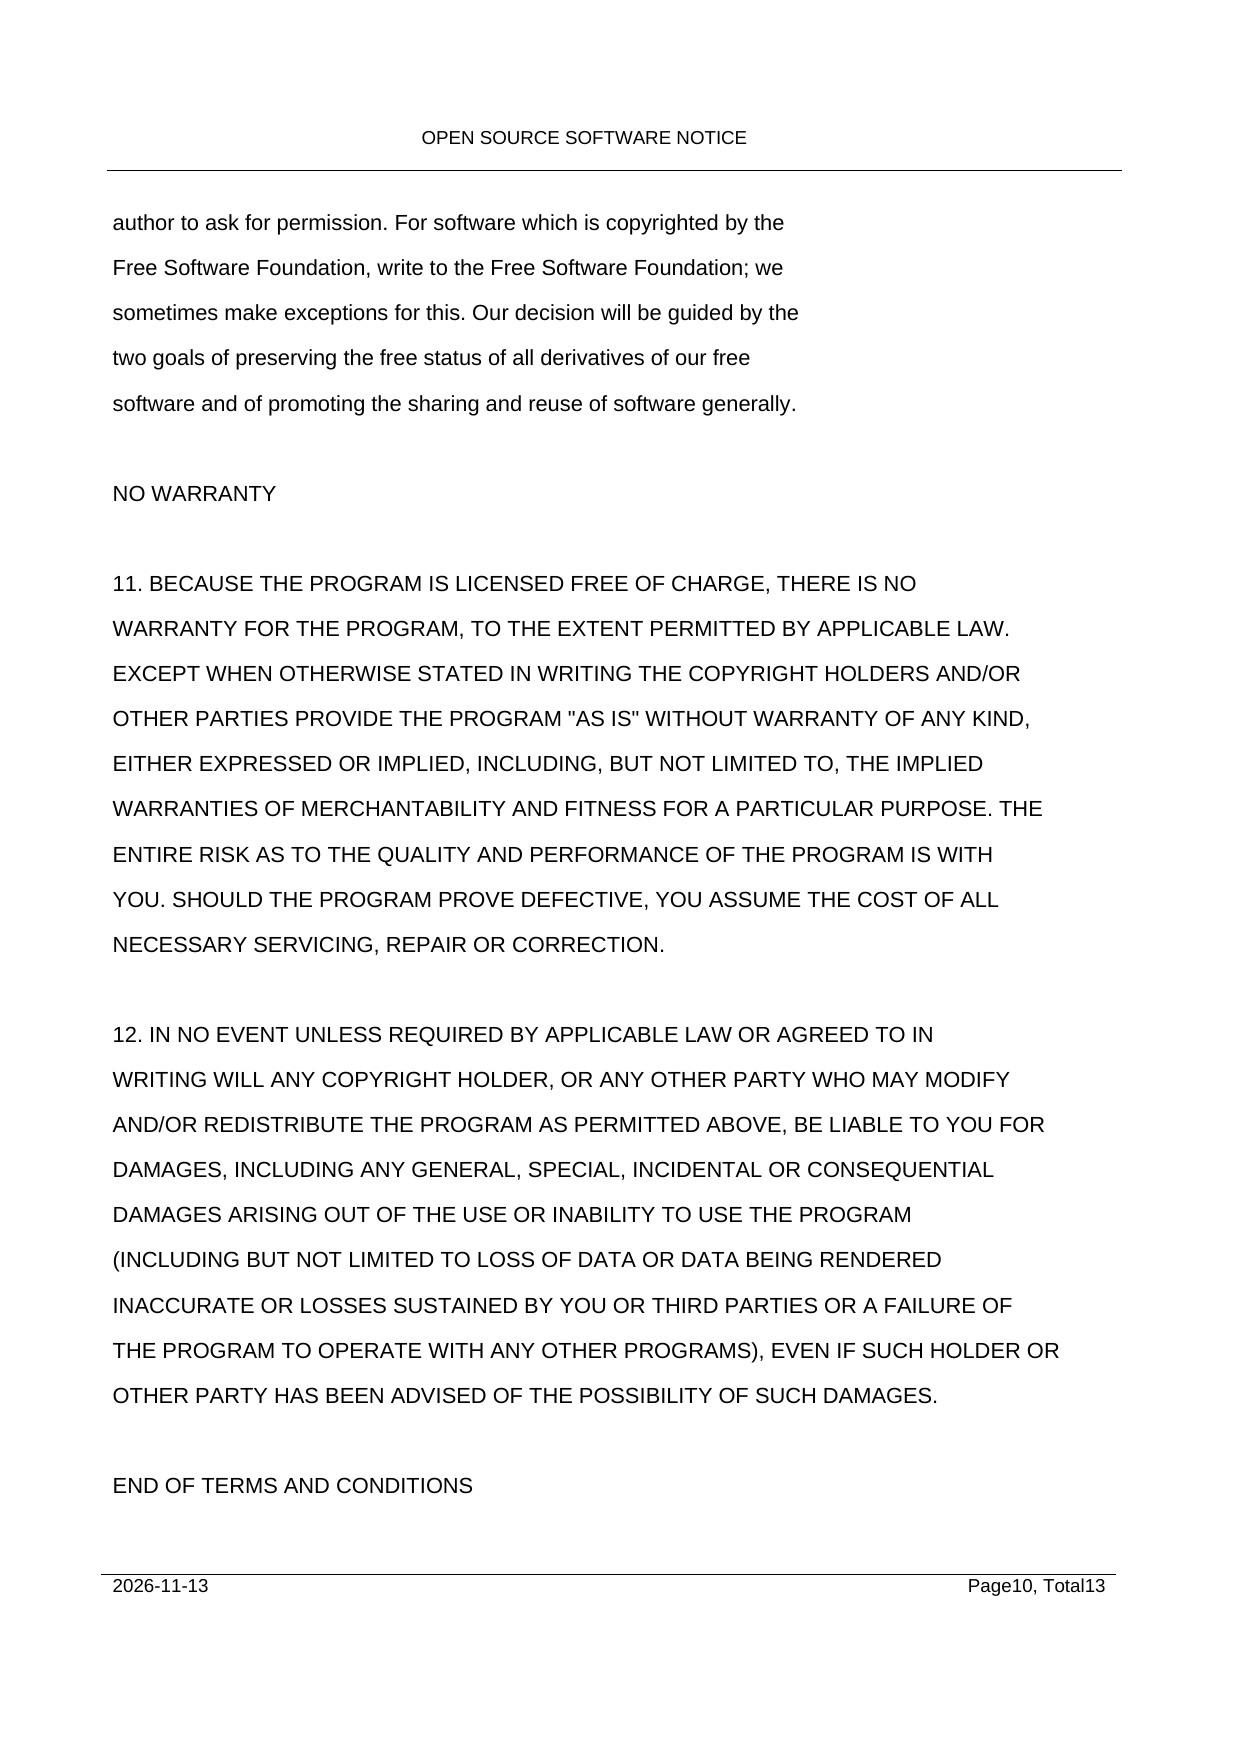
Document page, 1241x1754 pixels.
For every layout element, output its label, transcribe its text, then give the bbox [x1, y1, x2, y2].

text INACCURATE OR LOSSES SUSTAINED BY YOU OR THIRD PARTIES OR A FAILURE OF [112, 1289, 1128, 1321]
text sometimes make exceptions for this. Our decision will be guided by the [112, 297, 1128, 329]
text WARRANTIES OF MERCHANTABILITY AND FITNESS FOR A PARTICULAR PURPOSE. THE [112, 793, 1128, 825]
text DAMAGES ARISING OUT OF THE USE OR INABILITY TO USE THE PROGRAM [112, 1199, 1128, 1231]
text software and of promoting the sharing and reuse of software generally. [112, 387, 1128, 419]
text (INCLUDING BUT NOT LIMITED TO LOSS OF DATA OR DATA BEING RENDERED [112, 1244, 1128, 1276]
text two goals of preserving the free status of all derivatives of our free [112, 342, 1128, 374]
text NO WARRANTY [112, 477, 1128, 509]
text AND/OR REDISTRIBUTE THE PROGRAM AS PERMITTED ABOVE, BE LIABLE TO YOU FOR [112, 1108, 1128, 1141]
text Free Software Foundation, write to the Free Software Foundation; we [112, 251, 1128, 284]
text EITHER EXPRESSED OR IMPLIED, INCLUDING, BUT NOT LIMITED TO, THE IMPLIED [112, 748, 1128, 780]
text YOU. SHOULD THE PROGRAM PROVE DEFECTIVE, YOU ASSUME THE COST OF ALL [112, 883, 1128, 915]
text WARRANTY FOR THE PROGRAM, TO THE EXTENT PERMITTED BY APPLICABLE LAW. [112, 612, 1128, 645]
text EXCEPT WHEN OTHERWISE STATED IN WRITING THE COPYRIGHT HOLDERS AND/OR [112, 657, 1128, 690]
text ENTIRE RISK AS TO THE QUALITY AND PERFORMANCE OF THE PROGRAM IS WITH [112, 838, 1128, 870]
text DAMAGES, INCLUDING ANY GENERAL, SPECIAL, INCIDENTAL OR CONSEQUENTIAL [112, 1153, 1128, 1186]
text author to ask for permission. For software which is copyrighted by the [112, 206, 1128, 239]
text END OF TERMS AND CONDITIONS [112, 1469, 1128, 1502]
text OTHER PARTY HAS BEEN ADVISED OF THE POSSIBILITY OF SUCH DAMAGES. [112, 1379, 1128, 1412]
text WRITING WILL ANY COPYRIGHT HOLDER, OR ANY OTHER PARTY WHO MAY MODIFY [112, 1063, 1128, 1096]
text THE PROGRAM TO OPERATE WITH ANY OTHER PROGRAMS), EVEN IF SUCH HOLDER OR [112, 1334, 1128, 1366]
text 11. BECAUSE THE PROGRAM IS LICENSED FREE OF CHARGE, THERE IS NO [112, 567, 1128, 600]
text 12. IN NO EVENT UNLESS REQUIRED BY APPLICABLE LAW OR AGREED TO IN [112, 1018, 1128, 1051]
text OTHER PARTIES PROVIDE THE PROGRAM "AS IS" WITHOUT WARRANTY OF ANY KIND, [112, 702, 1128, 735]
text NECESSARY SERVICING, REPAIR OR CORRECTION. [112, 928, 1128, 961]
